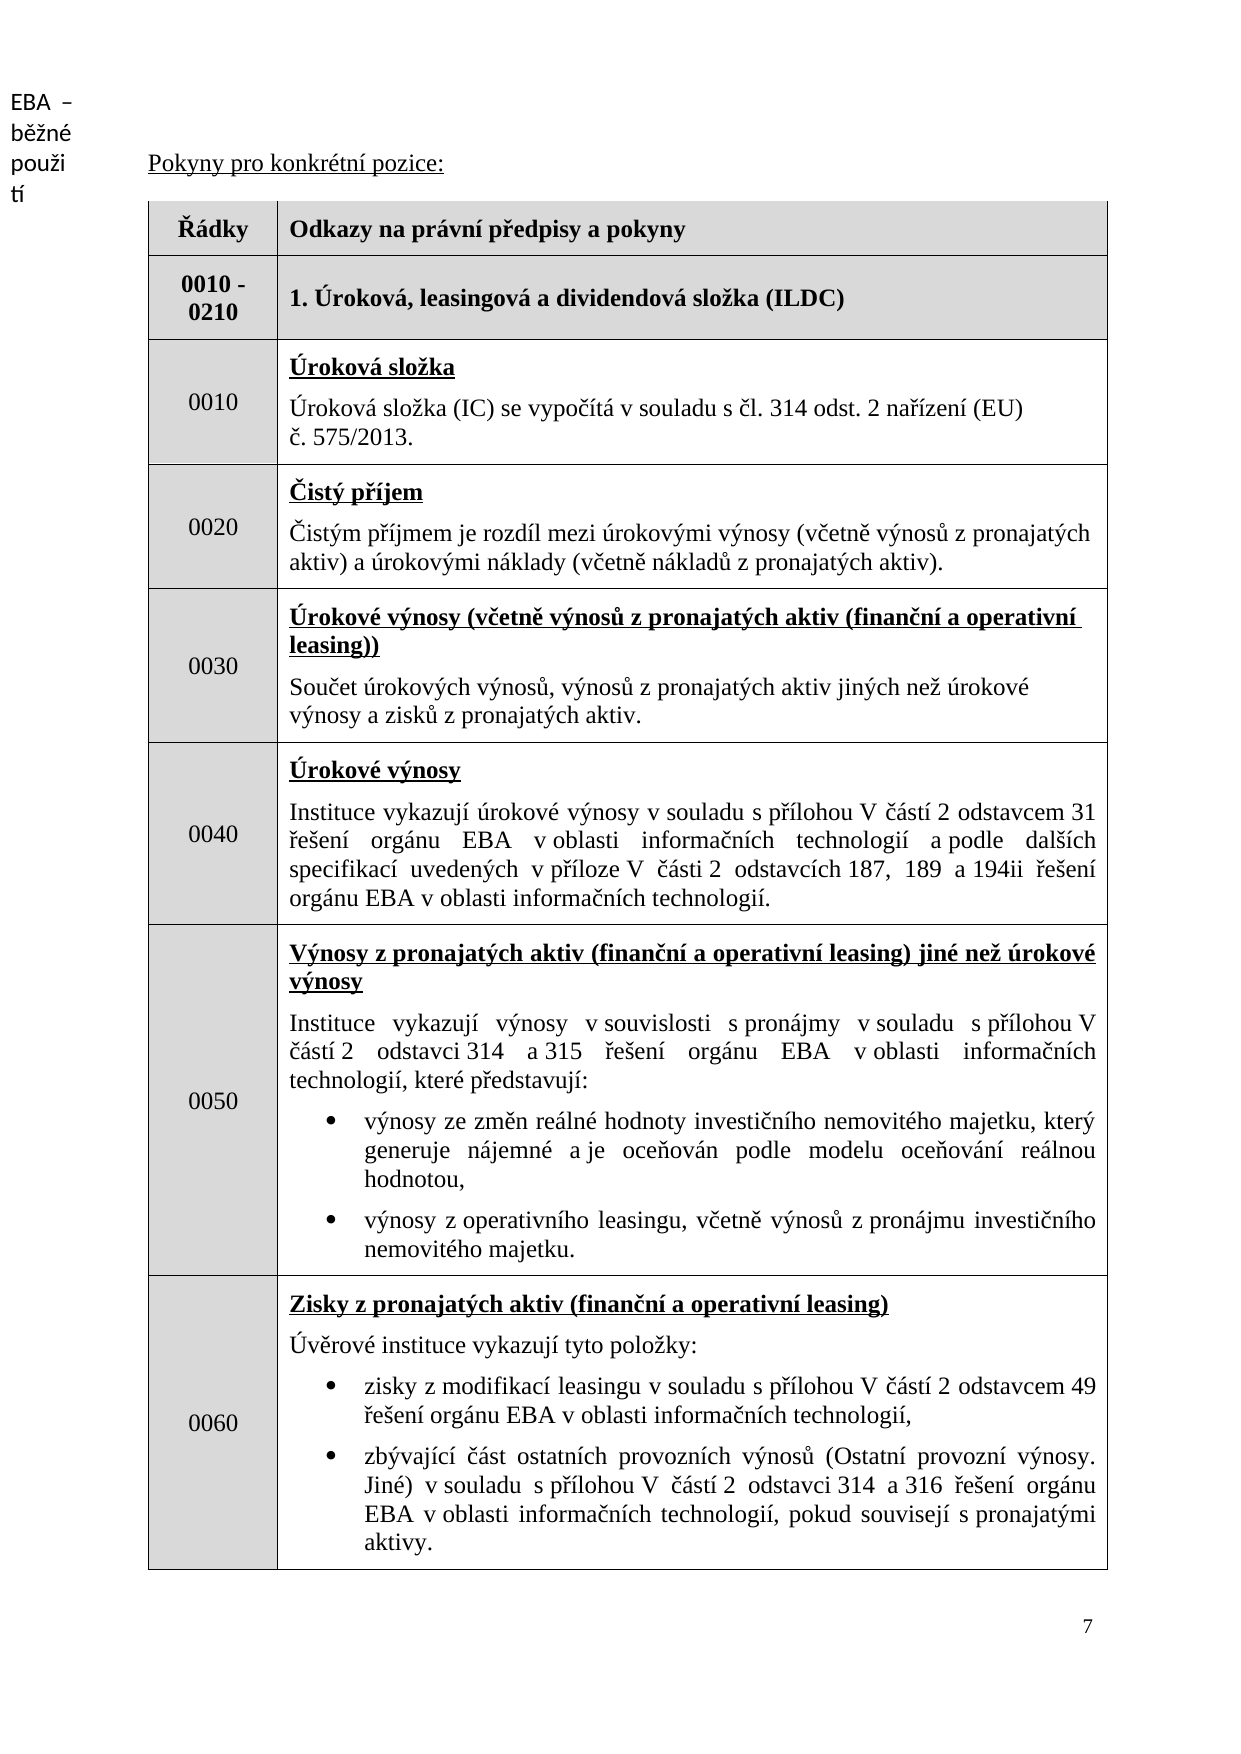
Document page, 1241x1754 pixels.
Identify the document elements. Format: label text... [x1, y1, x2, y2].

table_cell Výnosy z pronajatých aktiv (finanční a operativní leasing) jiné než úrokové výnosy Instituce vykazují výnosy v souvislosti s pronájmy v souladu s přílohou V částí 2 odstavci 314 a 315 řešení orgánu EBA v oblasti informačních technologií, které představují: výnosy ze změn reálné hodnoty investičního nemovitého majetku, který generuje nájemné a je oceňován podle modelu oceňování reálnou hodnotou, výnosy z operativního leasingu, včetně výnosů z pronájmu investičního nemovitého majetku. [278, 925, 1107, 1275]
table_cell Zisky z pronajatých aktiv (finanční a operativní leasing) Úvěrové instituce vykazují tyto položky: zisky z modifikací leasingu v souladu s přílohou V částí 2 odstavcem 49 řešení orgánu EBA v oblasti informačních technologií, zbývající část ostatních provozních výnosů (Ostatní provozní výnosy. Jiné) v souladu s přílohou V částí 2 odstavci 314 a 316 řešení orgánu EBA v oblasti informačních technologií, pokud souvisejí s pronajatými aktivy. [278, 1276, 1107, 1569]
table_cell Úroková, leasingová a dividendová složka (ILDC) [278, 256, 1107, 339]
table_cell Čistý příjem Čistým příjmem je rozdíl mezi úrokovými výnosy (včetně výnosů z pronajatých aktiv) a úrokovými náklady (včetně nákladů z pronajatých aktiv). [278, 465, 1107, 588]
table_cell 0050 [149, 925, 277, 1275]
table_cell 0040 [149, 743, 277, 924]
table_cell 0060 [149, 1276, 277, 1569]
table_header Odkazy na právní předpisy a pokyny [278, 201, 1107, 255]
table_cell 0030 [149, 589, 277, 742]
table_cell Úroková složka Úroková složka (IC) se vypočítá v souladu s čl. 314 odst. 2 nařízení (EU) č. 575/2013. [278, 340, 1107, 463]
table_header Řádky [149, 201, 277, 255]
table_cell Úrokové výnosy (včetně výnosů z pronajatých aktiv (finanční a operativní leasing)) Součet úrokových výnosů, výnosů z pronajatých aktiv jiných než úrokové výnosy a zisků z pronajatých aktiv. [278, 589, 1107, 742]
table_cell 0020 [149, 465, 277, 588]
table_cell 0010 - 0210 [149, 256, 277, 339]
text Pokyny pro konkrétní pozice: [148, 148, 1093, 176]
table_cell Úrokové výnosy Instituce vykazují úrokové výnosy v souladu s přílohou V částí 2 odstavcem 31 řešení orgánu EBA v oblasti informačních technologií a podle dalších specifikací uvedených v příloze V části 2 odstavcích 187, 189 a 194ii řešení orgánu EBA v oblasti informačních technologií. [278, 743, 1107, 924]
table_cell 0010 [149, 340, 277, 463]
